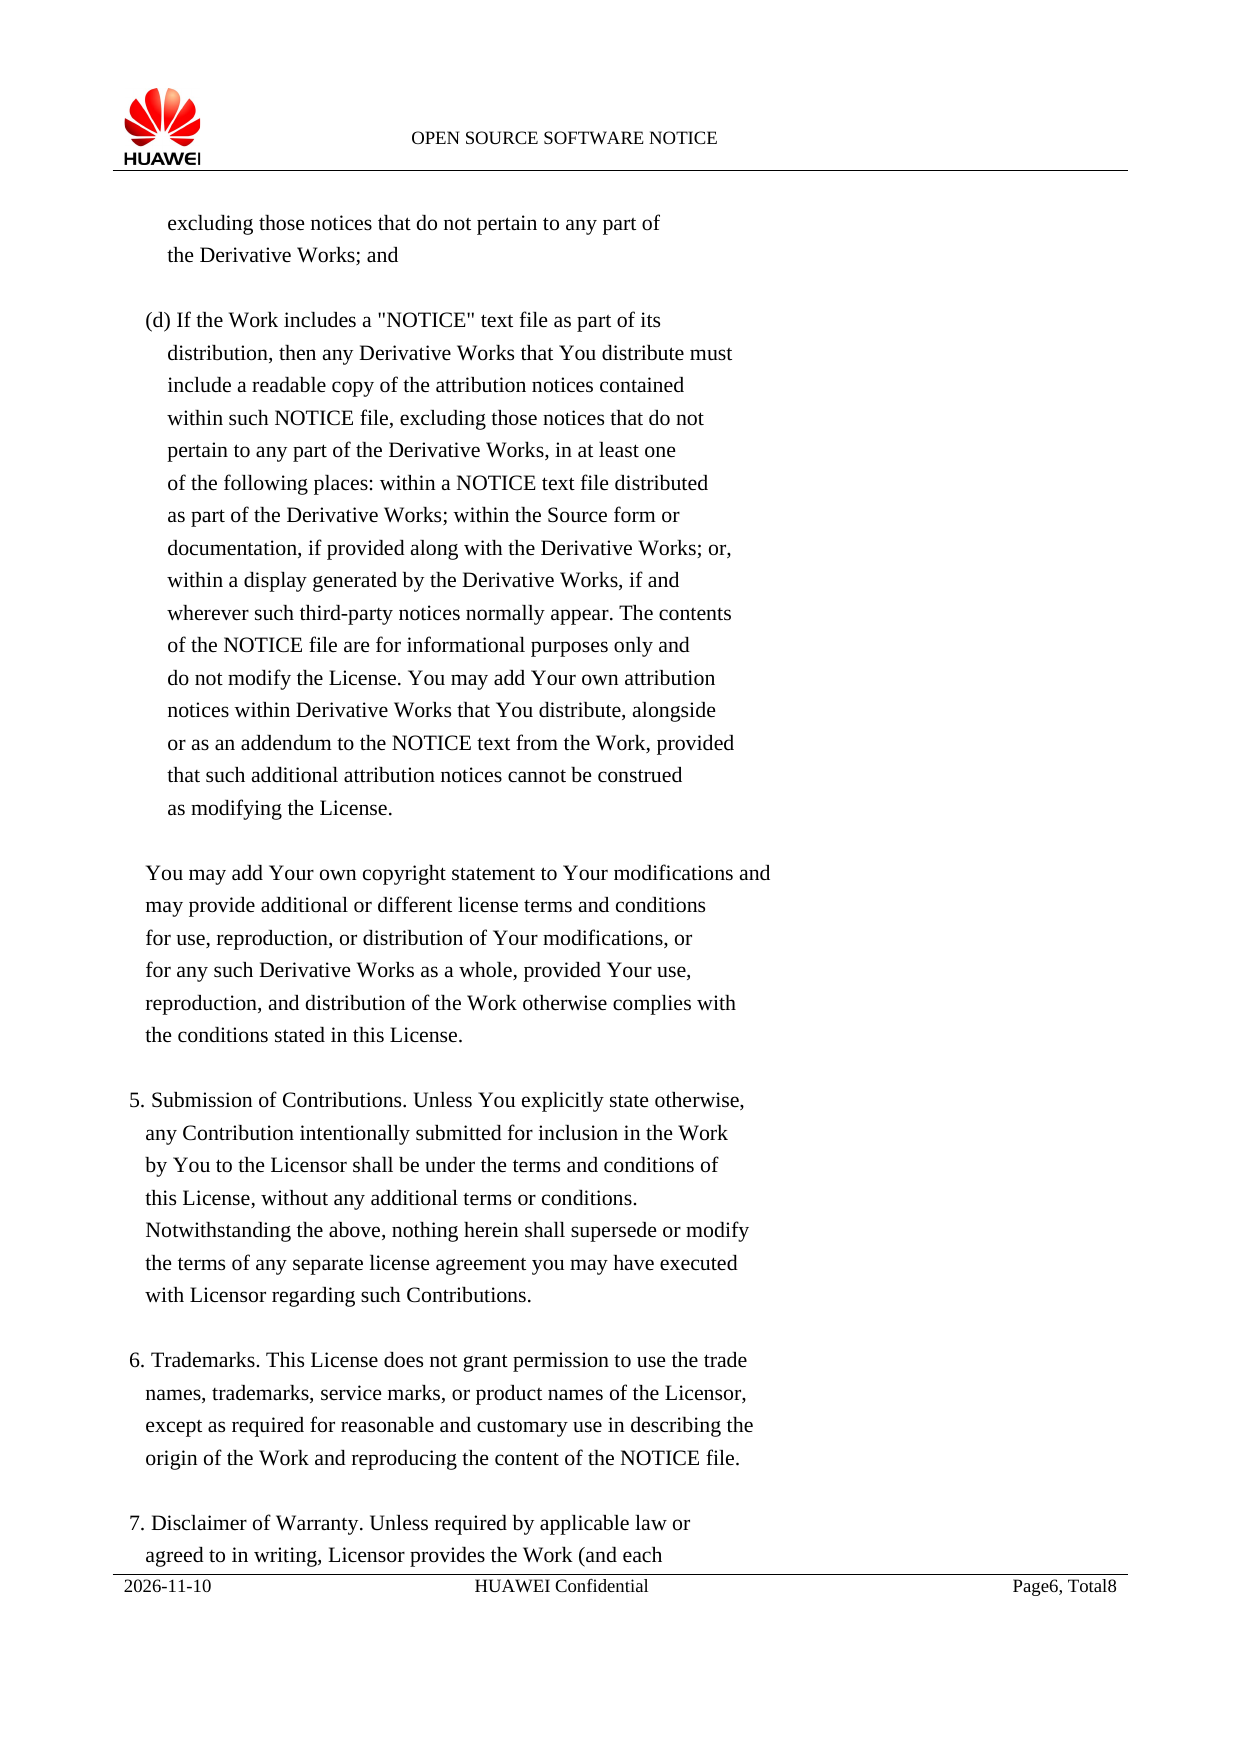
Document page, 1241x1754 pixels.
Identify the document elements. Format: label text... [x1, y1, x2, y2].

picture [124, 88, 201, 165]
